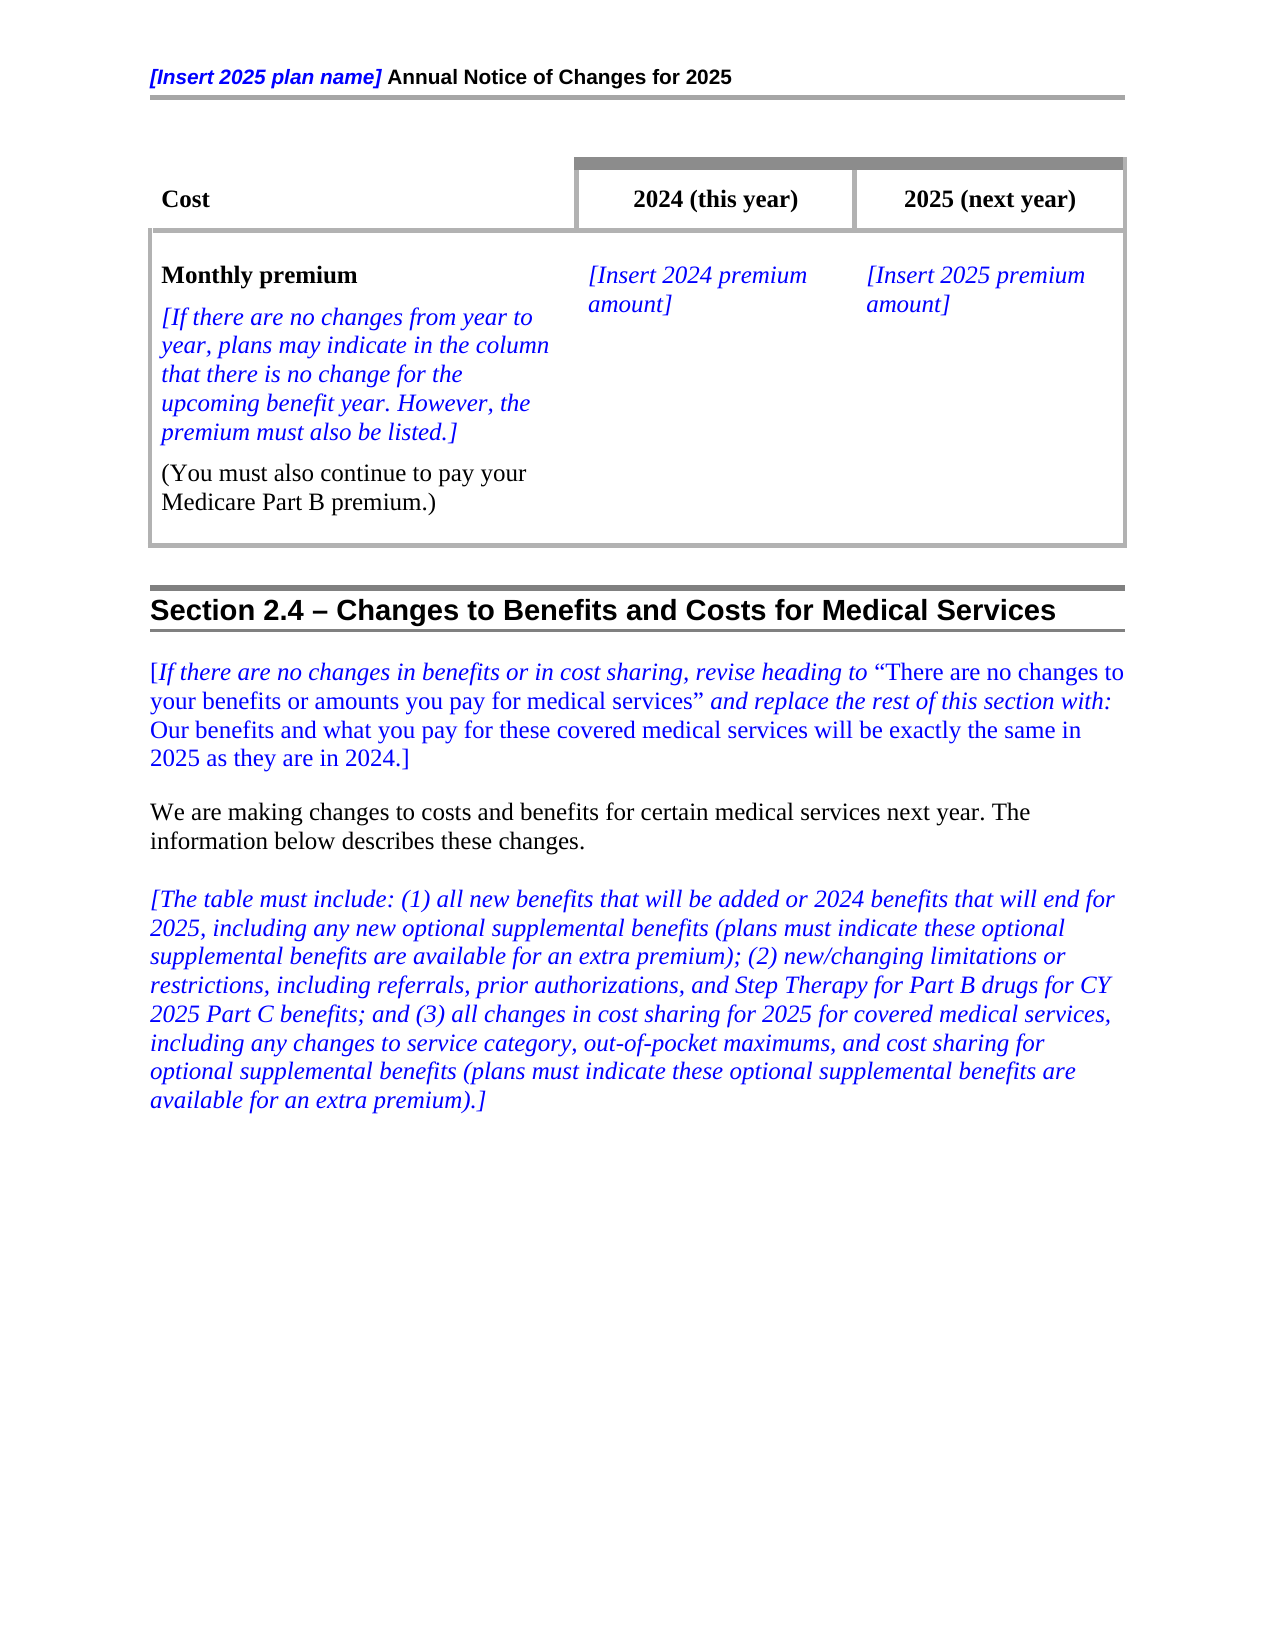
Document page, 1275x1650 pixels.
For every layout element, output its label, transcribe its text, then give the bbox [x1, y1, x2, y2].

text We are making changes to costs and benefits for certain medical services next year. The information below describes these changes. [150, 797, 1137, 855]
table_cell [Insert 2025 premium amount] [855, 233, 1123, 543]
table_header 2024 (this year) [579, 170, 852, 228]
table_header 2025 (next year) [857, 170, 1123, 228]
table_cell [Insert 2024 premium amount] [577, 233, 855, 543]
text [The table must include: (1) all new benefits that will be added or 2024 benefits that will end for 2025, including any new optional supplemental benefits (plans must indicate these optional supplemental benefits are available for an extra premium); (2) new/changing limitations or restrictions, including referrals, prior authorizations, and Step Therapy for Part B drugs for CY 2025 Part C benefits; and (3) all changes in cost sharing for 2025 for covered medical services, including any changes to service category, out-of-pocket maximums, and cost sharing for optional supplemental benefits (plans must indicate these optional supplemental benefits are available for an extra premium).] [150, 884, 1125, 1114]
subtitle Section 2.4 – Changes to Benefits and Costs for Medical Services [150, 591, 1125, 629]
table_cell Monthly premium [If there are no changes from year to year, plans may indicate in the column that there is no change for the upcoming benefit year. However, the premium must also be listed.] (You must also continue to pay your Medicare Part B premium.) [152, 229, 577, 543]
table_header Cost [150, 157, 574, 228]
text [If there are no changes in benefits or in cost sharing, revise heading to “There are no changes to your benefits or amounts you pay for medical services” and replace the rest of this section with: Our benefits and what you pay for these covered medical services will be exactly the same in 2025 as they are in 2024.] [150, 657, 1137, 772]
